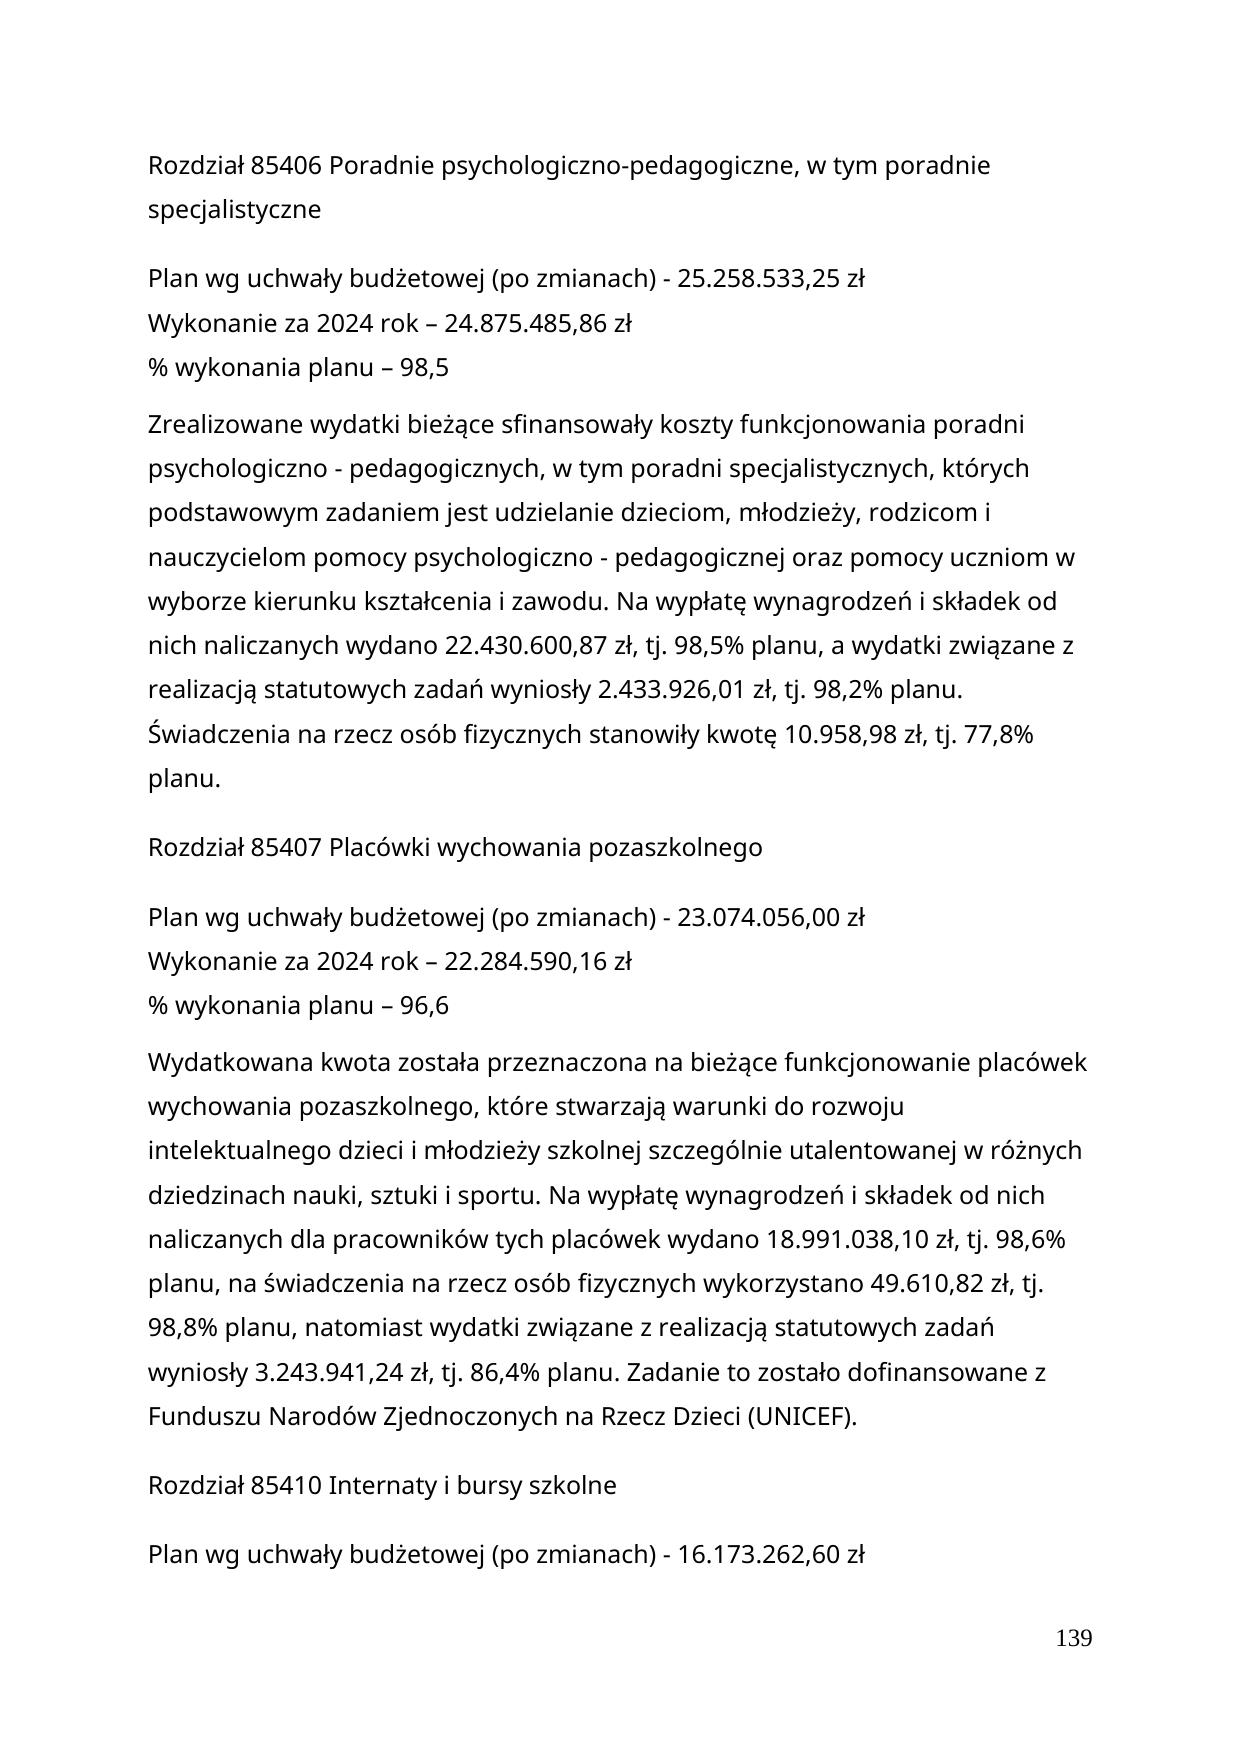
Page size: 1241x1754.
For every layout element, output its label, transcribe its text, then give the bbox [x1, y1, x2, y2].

text Rozdział 85407 Placówki wychowania pozaszkolnego [148, 830, 1093, 864]
text Zrealizowane wydatki bieżące sfinansowały koszty funkcjonowania poradni psychologiczno - pedagogicznych, w tym poradni specjalistycznych, których podstawowym zadaniem jest udzielanie dzieciom, młodzieży, rodzicom i nauczycielom pomocy psychologiczno - pedagogicznej oraz pomocy uczniom w wyborze kierunku kształcenia i zawodu. Na wypłatę wynagrodzeń i składek od nich naliczanych wydano 22.430.600,87 zł, tj. 98,5% planu, a wydatki związane z realizacją statutowych zadań wyniosły 2.433.926,01 zł, tj. 98,2% planu. Świadczenia na rzecz osób fizycznych stanowiły kwotę 10.958,98 zł, tj. 77,8% planu. [148, 406, 1093, 795]
text Plan wg uchwały budżetowej (po zmianach) - 23.074.056,00 zł [148, 899, 1093, 933]
text Wydatkowana kwota została przeznaczona na bieżące funkcjonowanie placówek wychowania pozaszkolnego, które stwarzają warunki do rozwoju intelektualnego dzieci i młodzieży szkolnej szczególnie utalentowanej w różnych dziedzinach nauki, sztuki i sportu. Na wypłatę wynagrodzeń i składek od nich naliczanych dla pracowników tych placówek wydano 18.991.038,10 zł, tj. 98,6% planu, na świadczenia na rzecz osób fizycznych wykorzystano 49.610,82 zł, tj. 98,8% planu, natomiast wydatki związane z realizacją statutowych zadań wyniosły 3.243.941,24 zł, tj. 86,4% planu. Zadanie to zostało dofinansowane z Funduszu Narodów Zjednoczonych na Rzecz Dzieci (UNICEF). [148, 1044, 1093, 1433]
text Rozdział 85410 Internaty i bursy szkolne [148, 1468, 1093, 1502]
text Plan wg uchwały budżetowej (po zmianach) - 16.173.262,60 zł [148, 1537, 1093, 1571]
text Rozdział 85406 Poradnie psychologiczno-pedagogiczne, w tym poradnie specjalistyczne [148, 148, 1093, 226]
text Wykonanie za 2024 rok – 22.284.590,16 zł [148, 943, 1093, 977]
text % wykonania planu – 98,5 [148, 350, 1093, 384]
text % wykonania planu – 96,6 [148, 988, 1093, 1022]
text Plan wg uchwały budżetowej (po zmianach) - 25.258.533,25 zł [148, 261, 1093, 295]
text Wykonanie za 2024 rok – 24.875.485,86 zł [148, 305, 1093, 339]
